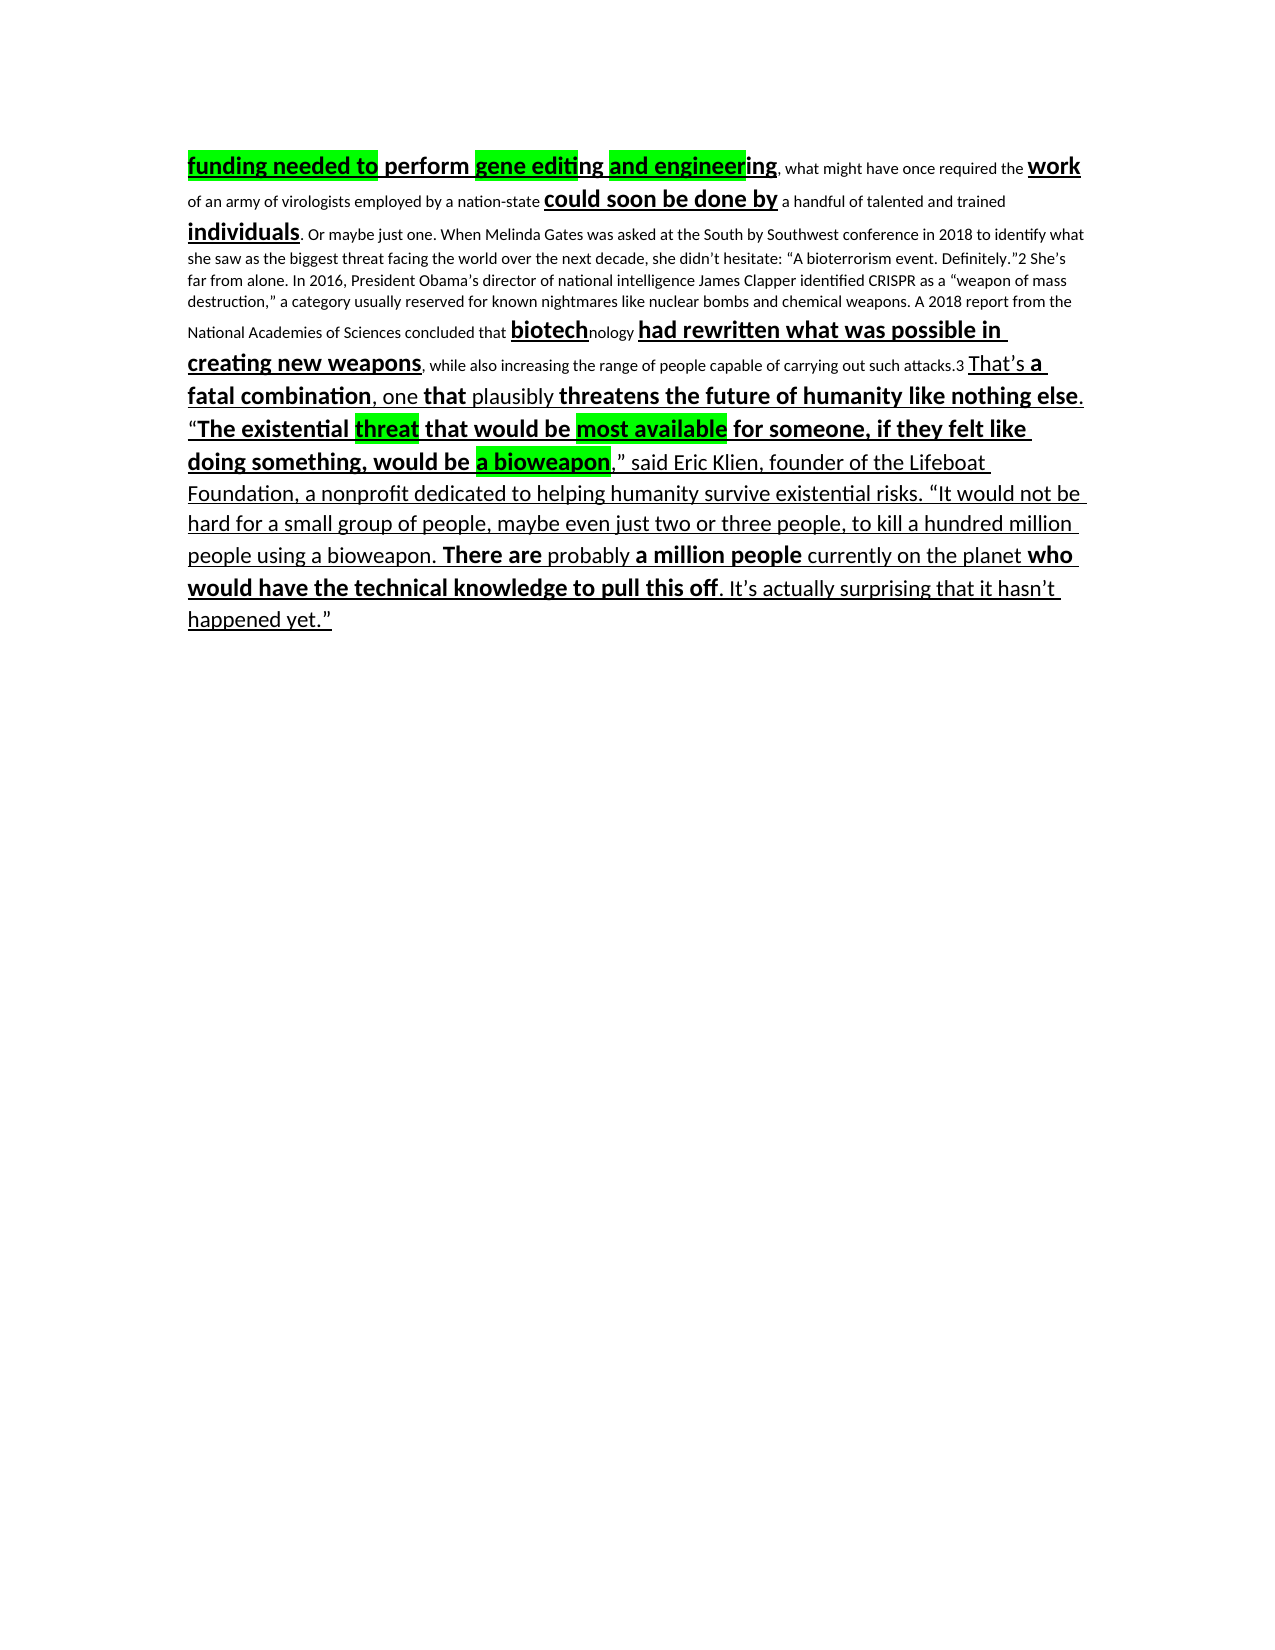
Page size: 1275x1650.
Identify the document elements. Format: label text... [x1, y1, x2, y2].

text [187, 150, 1087, 503]
